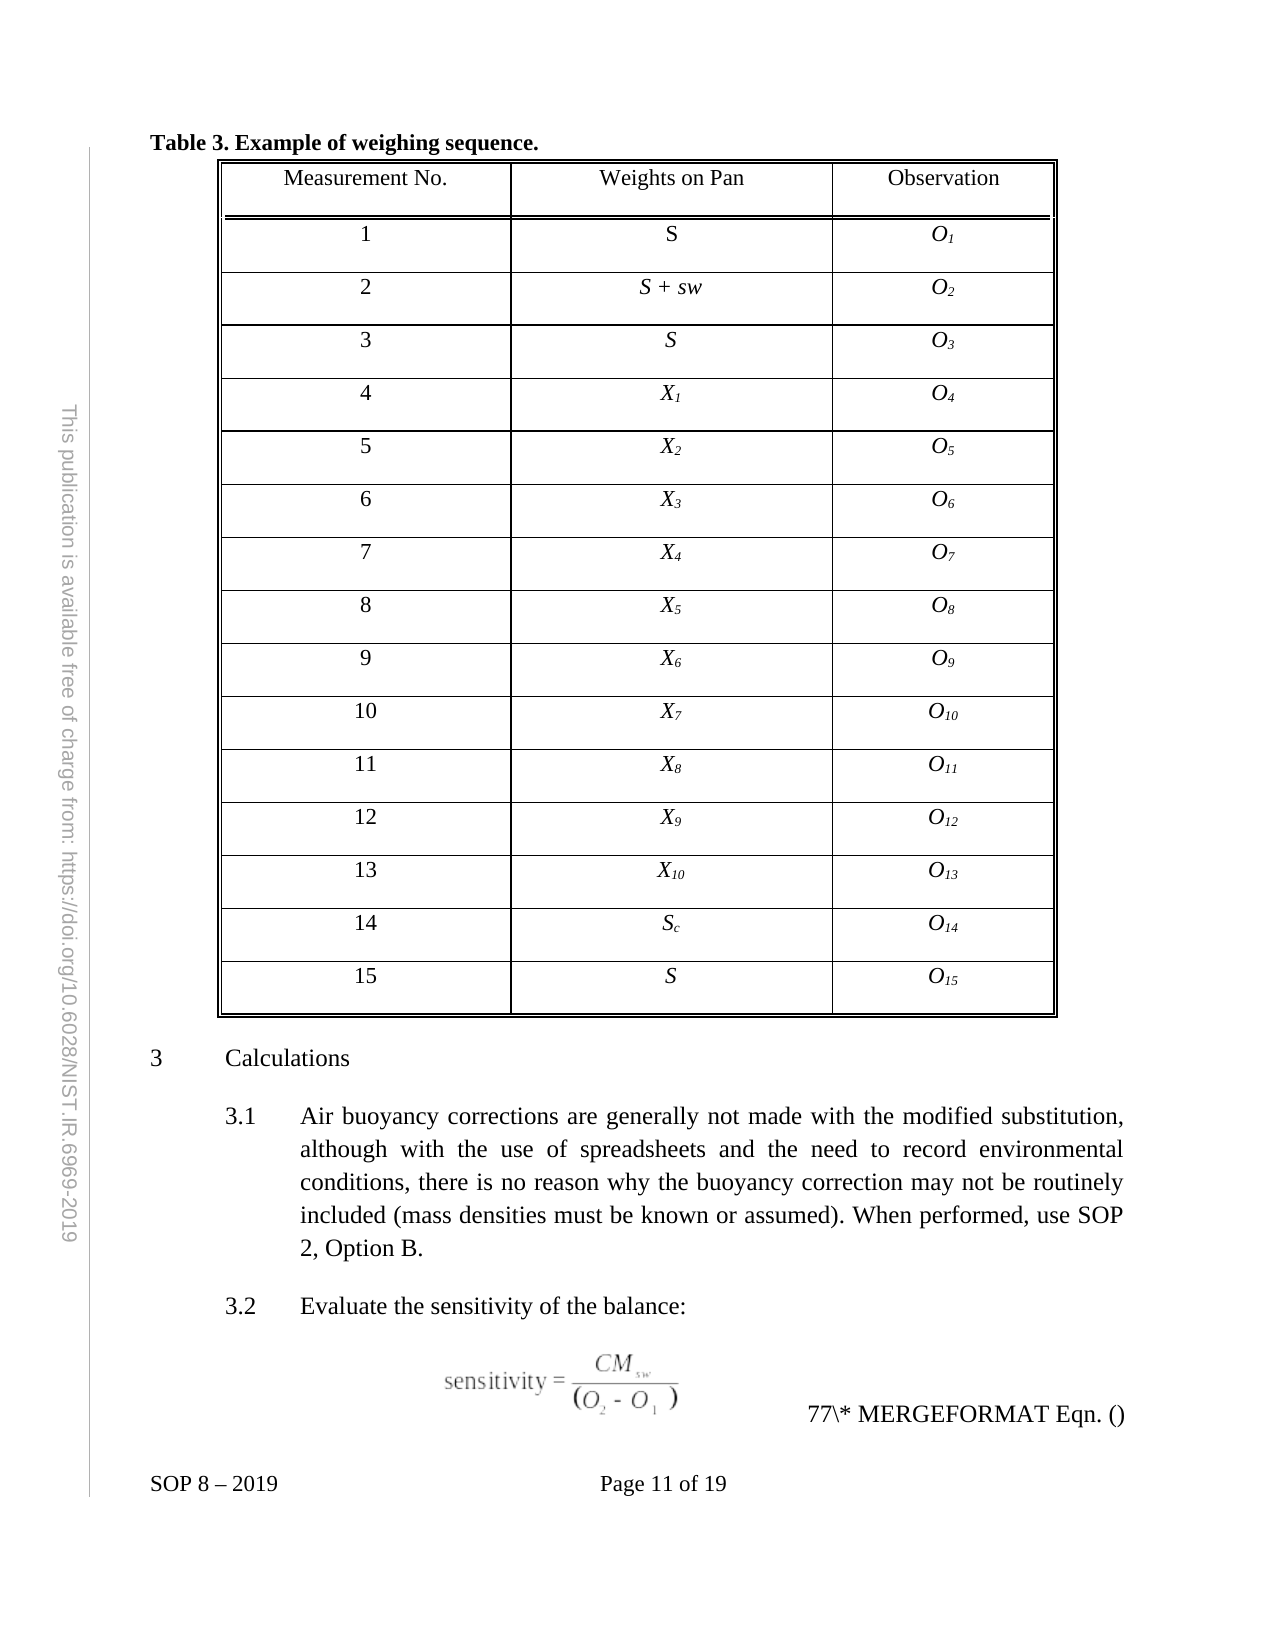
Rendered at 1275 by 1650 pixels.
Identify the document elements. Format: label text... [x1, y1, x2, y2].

subtitle Air buoyancy corrections are generally not made with the modified substitution, although with the use of spreadsheets and the need to record environmental conditions, there is no reason why the buoyancy correction may not be routinely included (mass densities must be known or assumed). When performed, use SOP 2, Option B. [225, 1101, 1125, 1262]
table_cell X10 [512, 856, 832, 908]
table_cell S [512, 326, 832, 377]
table_cell O8 [833, 591, 1053, 642]
table_cell O13 [833, 856, 1053, 908]
table_cell 11 [222, 750, 510, 802]
table_cell S [512, 220, 832, 271]
table_header Weights on Pan [512, 164, 832, 215]
table_cell X2 [512, 432, 832, 483]
table_cell O14 [833, 909, 1053, 961]
table_cell X4 [512, 538, 832, 589]
table_cell 6 [222, 485, 510, 536]
subtitle Evaluate the sensitivity of the balance: [225, 1291, 1125, 1320]
table_cell 10 [222, 697, 510, 748]
table_cell O11 [833, 750, 1053, 802]
table_cell X6 [512, 644, 832, 696]
table_cell O10 [833, 697, 1053, 748]
table_cell O15 [833, 962, 1053, 1013]
table_cell Sc [512, 909, 832, 961]
table_cell S + sw [512, 273, 832, 324]
table_cell 14 [222, 909, 510, 961]
table_cell O3 [833, 326, 1053, 377]
subtitle Calculations [150, 1043, 1125, 1072]
table_cell 13 [222, 856, 510, 908]
table_cell O9 [833, 644, 1053, 696]
table_cell 3 [222, 326, 510, 377]
table_cell X3 [512, 485, 832, 536]
table_cell X8 [512, 750, 832, 802]
table_cell 2 [222, 273, 510, 324]
table_cell O12 [833, 803, 1053, 854]
table_cell 12 [222, 803, 510, 854]
table_cell 7 [222, 538, 510, 589]
table_cell O1 [833, 215, 1055, 271]
table_cell 5 [222, 432, 510, 483]
table_cell S [512, 962, 832, 1013]
table_cell X5 [512, 591, 832, 642]
table_cell 4 [222, 379, 510, 430]
table_header Measurement No. [222, 164, 510, 215]
table_cell 1 [220, 215, 510, 271]
table_header Observation [833, 164, 1053, 215]
table_cell X9 [512, 803, 832, 854]
table_cell O6 [833, 485, 1053, 536]
table_cell O2 [833, 273, 1053, 324]
table_cell O7 [833, 538, 1053, 589]
table_cell O4 [833, 379, 1053, 430]
table_cell 15 [222, 962, 510, 1013]
table_cell 9 [222, 644, 510, 696]
text Table 3. Example of weighing sequence. [150, 129, 1125, 155]
table_cell 8 [222, 591, 510, 642]
table_cell X1 [512, 379, 832, 430]
table_cell X7 [512, 697, 832, 748]
table_cell O5 [833, 432, 1053, 483]
